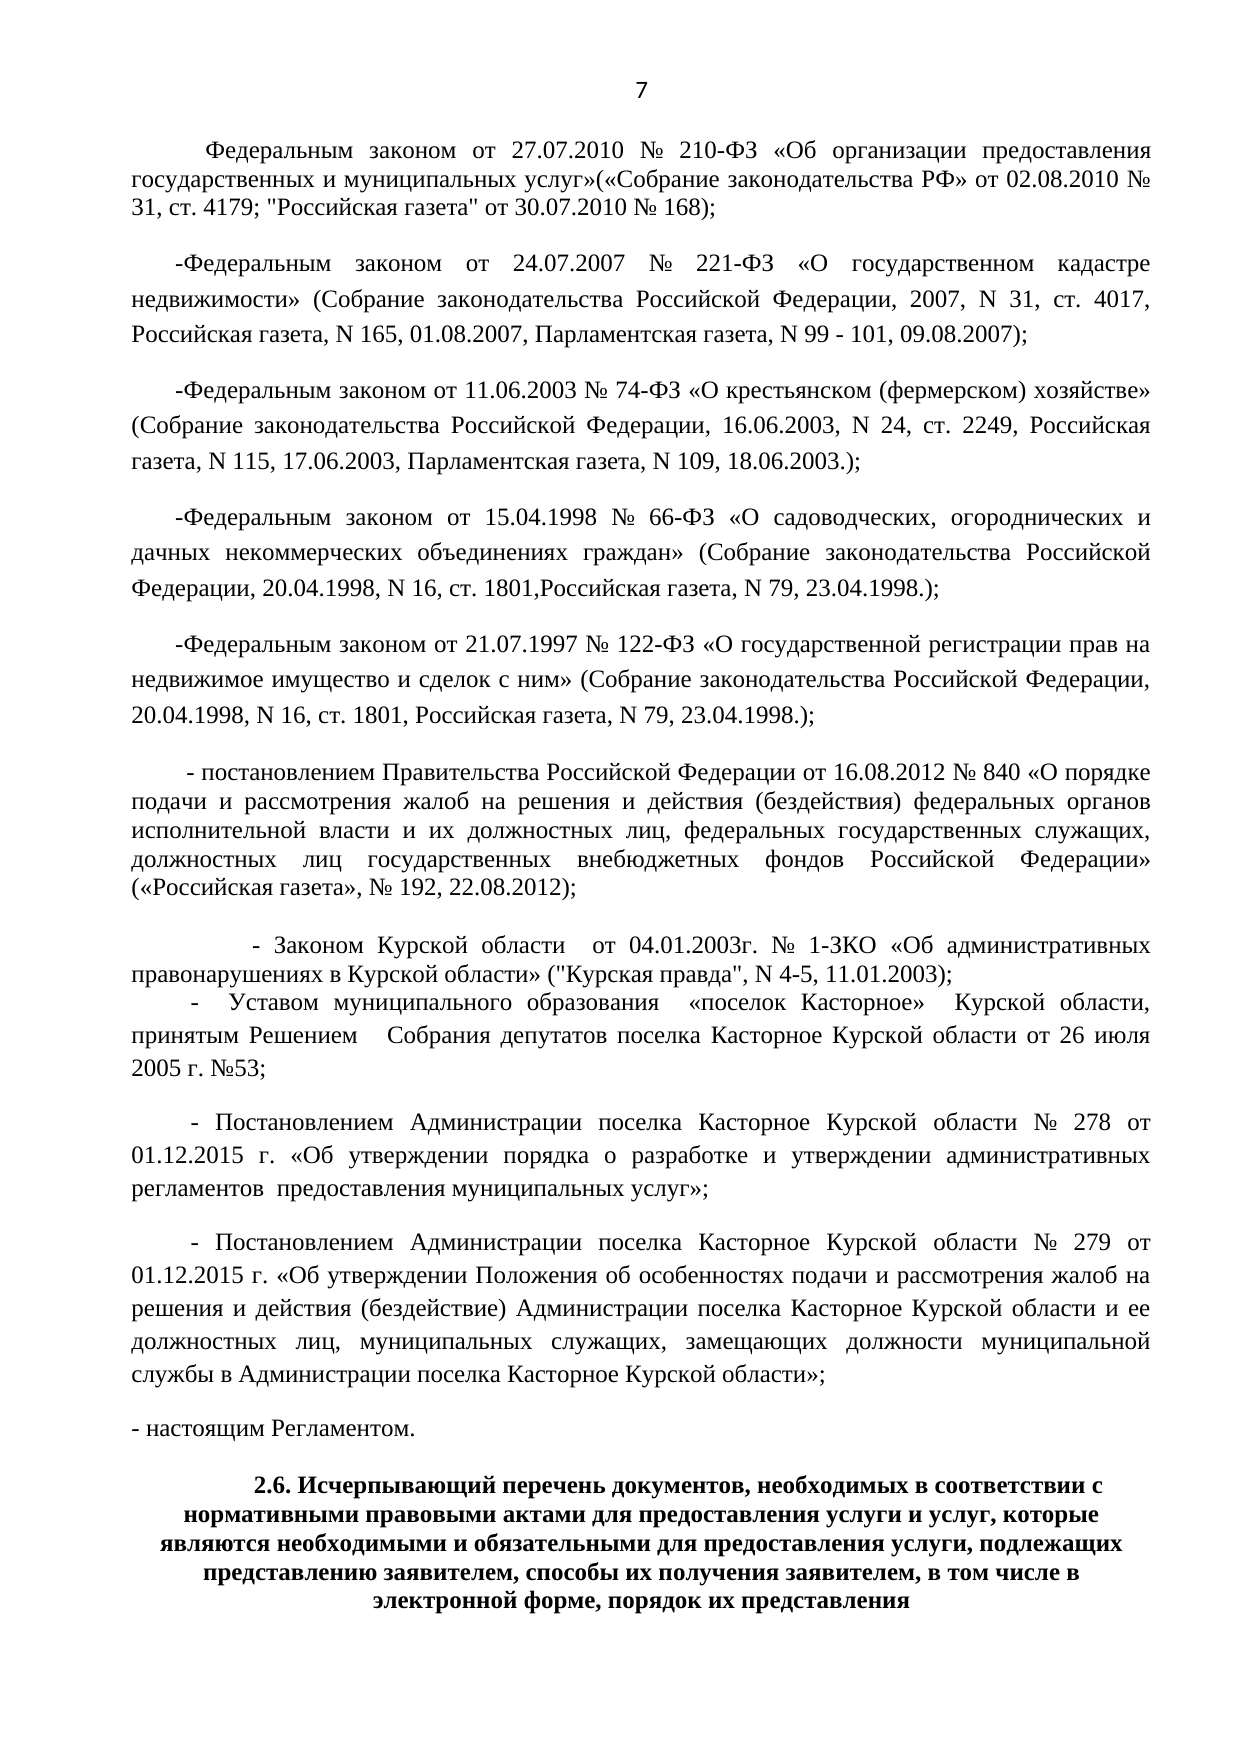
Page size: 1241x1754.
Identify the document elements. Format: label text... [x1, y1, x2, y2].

text -Федеральным законом от 21.07.1997 № 122-ФЗ «О государственной регистрации прав на недвижимое имущество и сделок с ним» (Собрание законодательства Российской Федерации, 20.04.1998, N 16, ст. 1801, Российская газета, N 79, 23.04.1998.); [131, 622, 1152, 729]
text - Постановлением Администрации поселка Касторное Курской области № 278 от 01.12.2015 г. «Об утверждении порядка о разработке и утверждении административных регламентов предоставления муниципальных услуг»; [131, 1107, 1152, 1202]
text -Федеральным законом от 24.07.2007 № 221-ФЗ «О государственном кадастре недвижимости» (Собрание законодательства Российской Федерации, 2007, N 31, ст. 4017, Российская газета, N 165, 01.08.2007, Парламентская газета, N 99 - 101, 09.08.2007); [131, 241, 1152, 348]
text 2.6. Исчерпывающий перечень документов, необходимых в соответствии с нормативными правовыми актами для предоставления услуги и услуг, которые являются необходимыми и обязательными для предоставления услуги, подлежащих представлению заявителем, способы их получения заявителем, в том числе в электронной форме, порядок их представления [131, 1471, 1152, 1614]
text - настоящим Регламентом. [131, 1413, 1152, 1442]
text - Уставом муниципального образования «поселок Касторное» Курской области, принятым Решением Собрания депутатов поселка Касторное Курской области от 26 июля . №53; [131, 987, 1152, 1082]
text -Федеральным законом от 11.06.2003 № 74-ФЗ «О крестьянском (фермерском) хозяйстве» (Собрание законодательства Российской Федерации, 16.06.2003, N 24, ст. 2249, Российская газета, N 115, 17.06.2003, Парламентская газета, N 109, 18.06.2003.); [131, 368, 1152, 475]
text - Законом Курской области от 04.01.2003г. № 1-ЗКО «Об административных правонарушениях в Курской области» ("Курская правда", N 4-5, 11.01.2003); [131, 930, 1152, 987]
text - постановлением Правительства Российской Федерации от 16.08.2012 № 840 «О порядке подачи и рассмотрения жалоб на решения и действия (бездействия) федеральных органов исполнительной власти и их должностных лиц, федеральных государственных служащих, должностных лиц государственных внебюджетных фондов Российской Федерации» («Российская газета», № 192, 22.08.2012); [131, 757, 1152, 901]
text - Постановлением Администрации поселка Касторное Курской области № 279 от 01.12.2015 г. «Об утверждении Положения об особенностях подачи и рассмотрения жалоб на решения и действия (бездействие) Администрации поселка Касторное Курской области и ее должностных лиц, муниципальных служащих, замещающих должности муниципальной службы в Администрации поселка Касторное Курской области»; [131, 1227, 1152, 1388]
text -Федеральным законом от 15.04.1998 № 66-ФЗ «О садоводческих, огороднических и дачных некоммерческих объединениях граждан» (Собрание законодательства Российской Федерации, 20.04.1998, N 16, ст. 1801,Российская газета, N 79, 23.04.1998.); [131, 495, 1152, 602]
text Федеральным законом от 27.07.2010 № 210-ФЗ «Об организации предоставления государственных и муниципальных услуг»(«Собрание законодательства РФ» от 02.08.2010 № 31, ст. 4179; "Российская газета" от 30.07.2010 № 168); [131, 135, 1152, 221]
